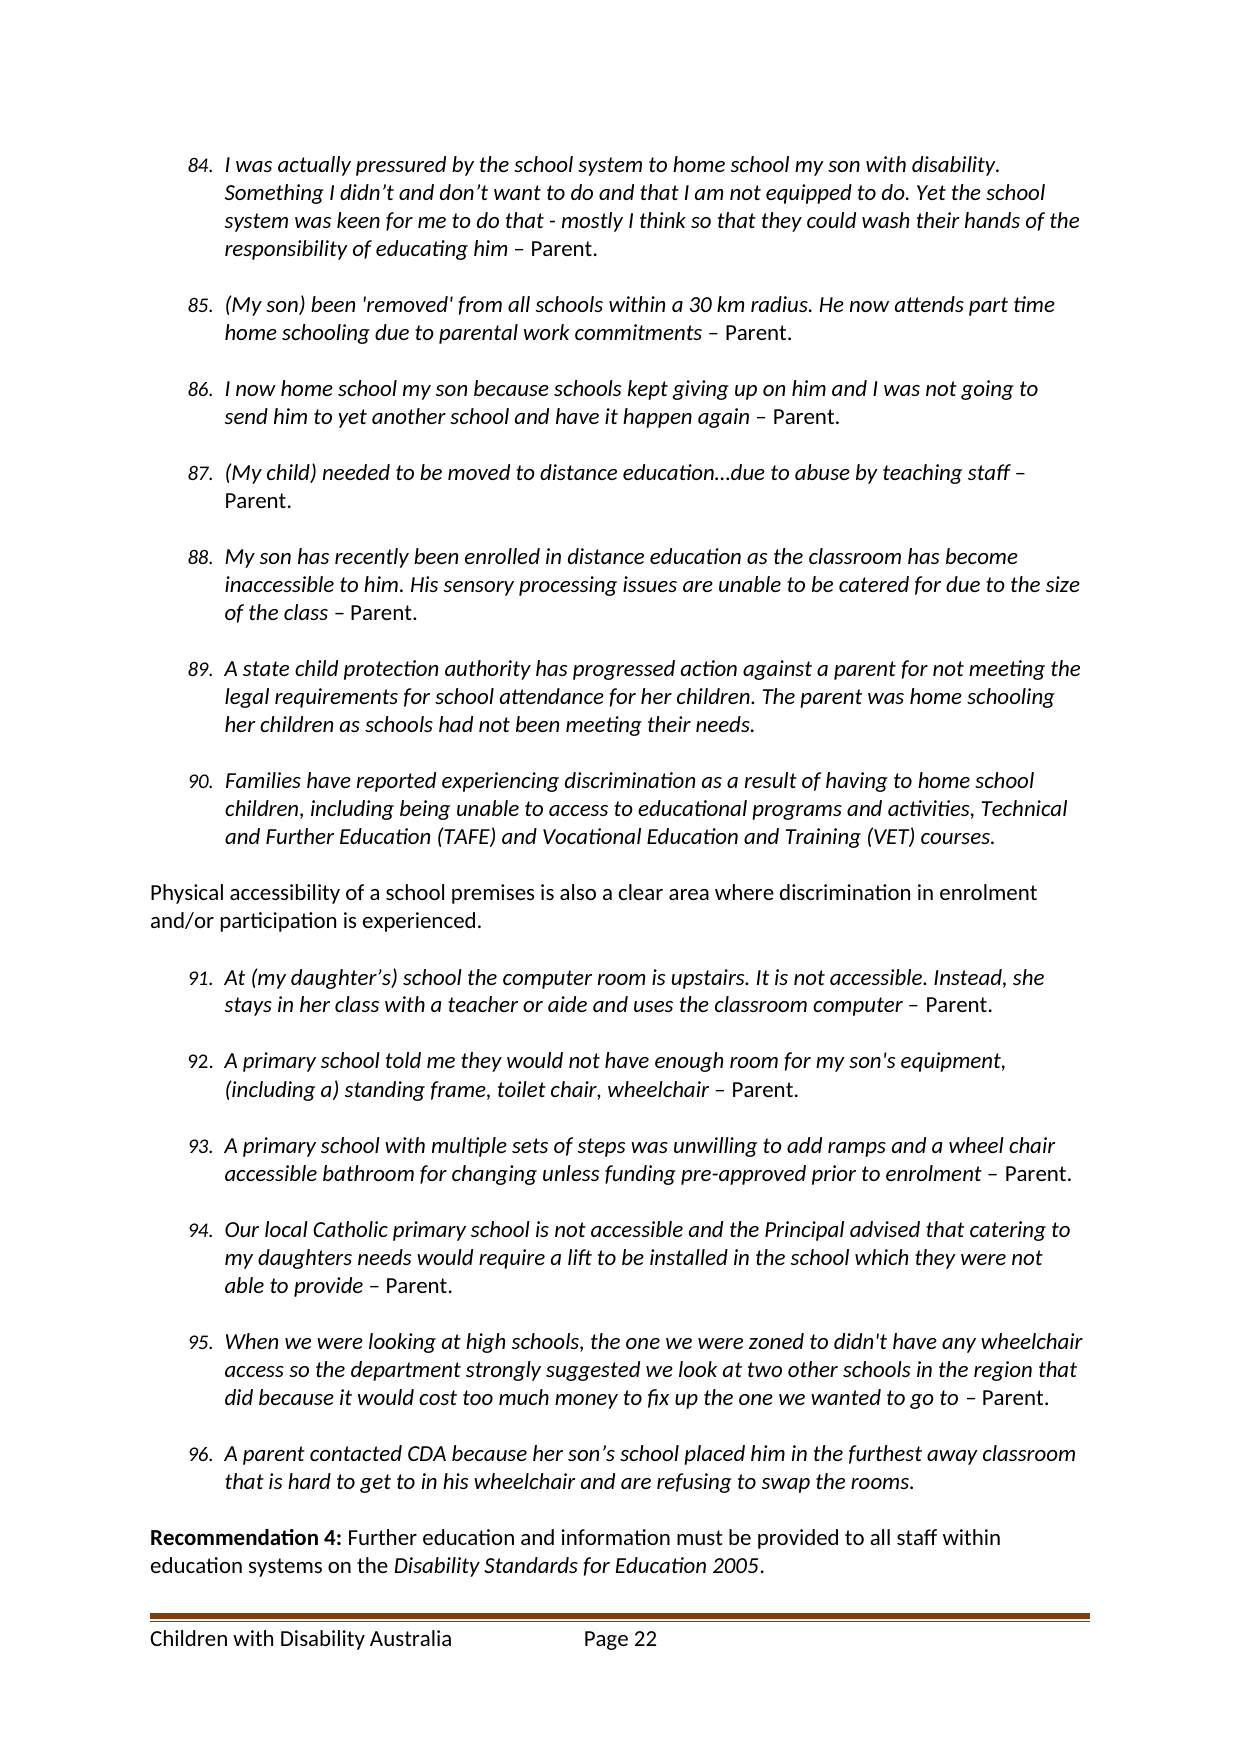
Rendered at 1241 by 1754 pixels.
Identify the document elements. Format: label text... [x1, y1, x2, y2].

list A primary school told me they would not have enough room for my son's equipment, (including a) standing frame, toilet chair, wheelchair – Parent. [187, 1047, 1090, 1103]
list A parent contacted CDA because her son’s school placed him in the furthest away classroom that is hard to get to in his wheelchair and are refusing to swap the rooms. [187, 1439, 1090, 1495]
text Physical accessibility of a school premises is also a clear area where discrimination in enrolment and/or participation is experienced. [150, 878, 1090, 934]
list (My son) been 'removed' from all schools within a 30 km radius. He now attends part time home schooling due to parental work commitments – Parent. [187, 290, 1090, 346]
list I now home school my son because schools kept giving up on him and I was not going to send him to yet another school and have it happen again – Parent. [187, 374, 1090, 430]
text Recommendation 4: Further education and information must be provided to all staff within education systems on the Disability Standards for Education 2005. [150, 1523, 1090, 1579]
list A primary school with multiple sets of steps was unwilling to add ramps and a wheel chair accessible bathroom for changing unless funding pre-approved prior to enrolment – Parent. [187, 1131, 1090, 1187]
list My son has recently been enrolled in distance education as the classroom has become inaccessible to him. His sensory processing issues are unable to be catered for due to the size of the class – Parent. [187, 542, 1090, 626]
list At (my daughter’s) school the computer room is upstairs. It is not accessible. Instead, she stays in her class with a teacher or aide and uses the classroom computer – Parent. [187, 963, 1090, 1019]
list A state child protection authority has progressed action against a parent for not meeting the legal requirements for school attendance for her children. The parent was home schooling her children as schools had not been meeting their needs. [187, 654, 1090, 738]
list I was actually pressured by the school system to home school my son with disability. Something I didn’t and don’t want to do and that I am not equipped to do. Yet the school system was keen for me to do that - mostly I think so that they could wash their hands of the responsibility of educating him – Parent. [187, 150, 1090, 262]
list (My child) needed to be moved to distance education…due to abuse by teaching staff – Parent. [187, 458, 1090, 514]
list Families have reported experiencing discrimination as a result of having to home school children, including being unable to access to educational programs and activities, Technical and Further Education (TAFE) and Vocational Education and Training (VET) courses. [187, 766, 1090, 851]
list Our local Catholic primary school is not accessible and the Principal advised that catering to my daughters needs would require a lift to be installed in the school which they were not able to provide – Parent. [187, 1215, 1090, 1299]
list When we were looking at high schools, the one we were zoned to didn't have any wheelchair access so the department strongly suggested we look at two other schools in the region that did because it would cost too much money to fix up the one we wanted to go to – Parent. [187, 1327, 1090, 1411]
